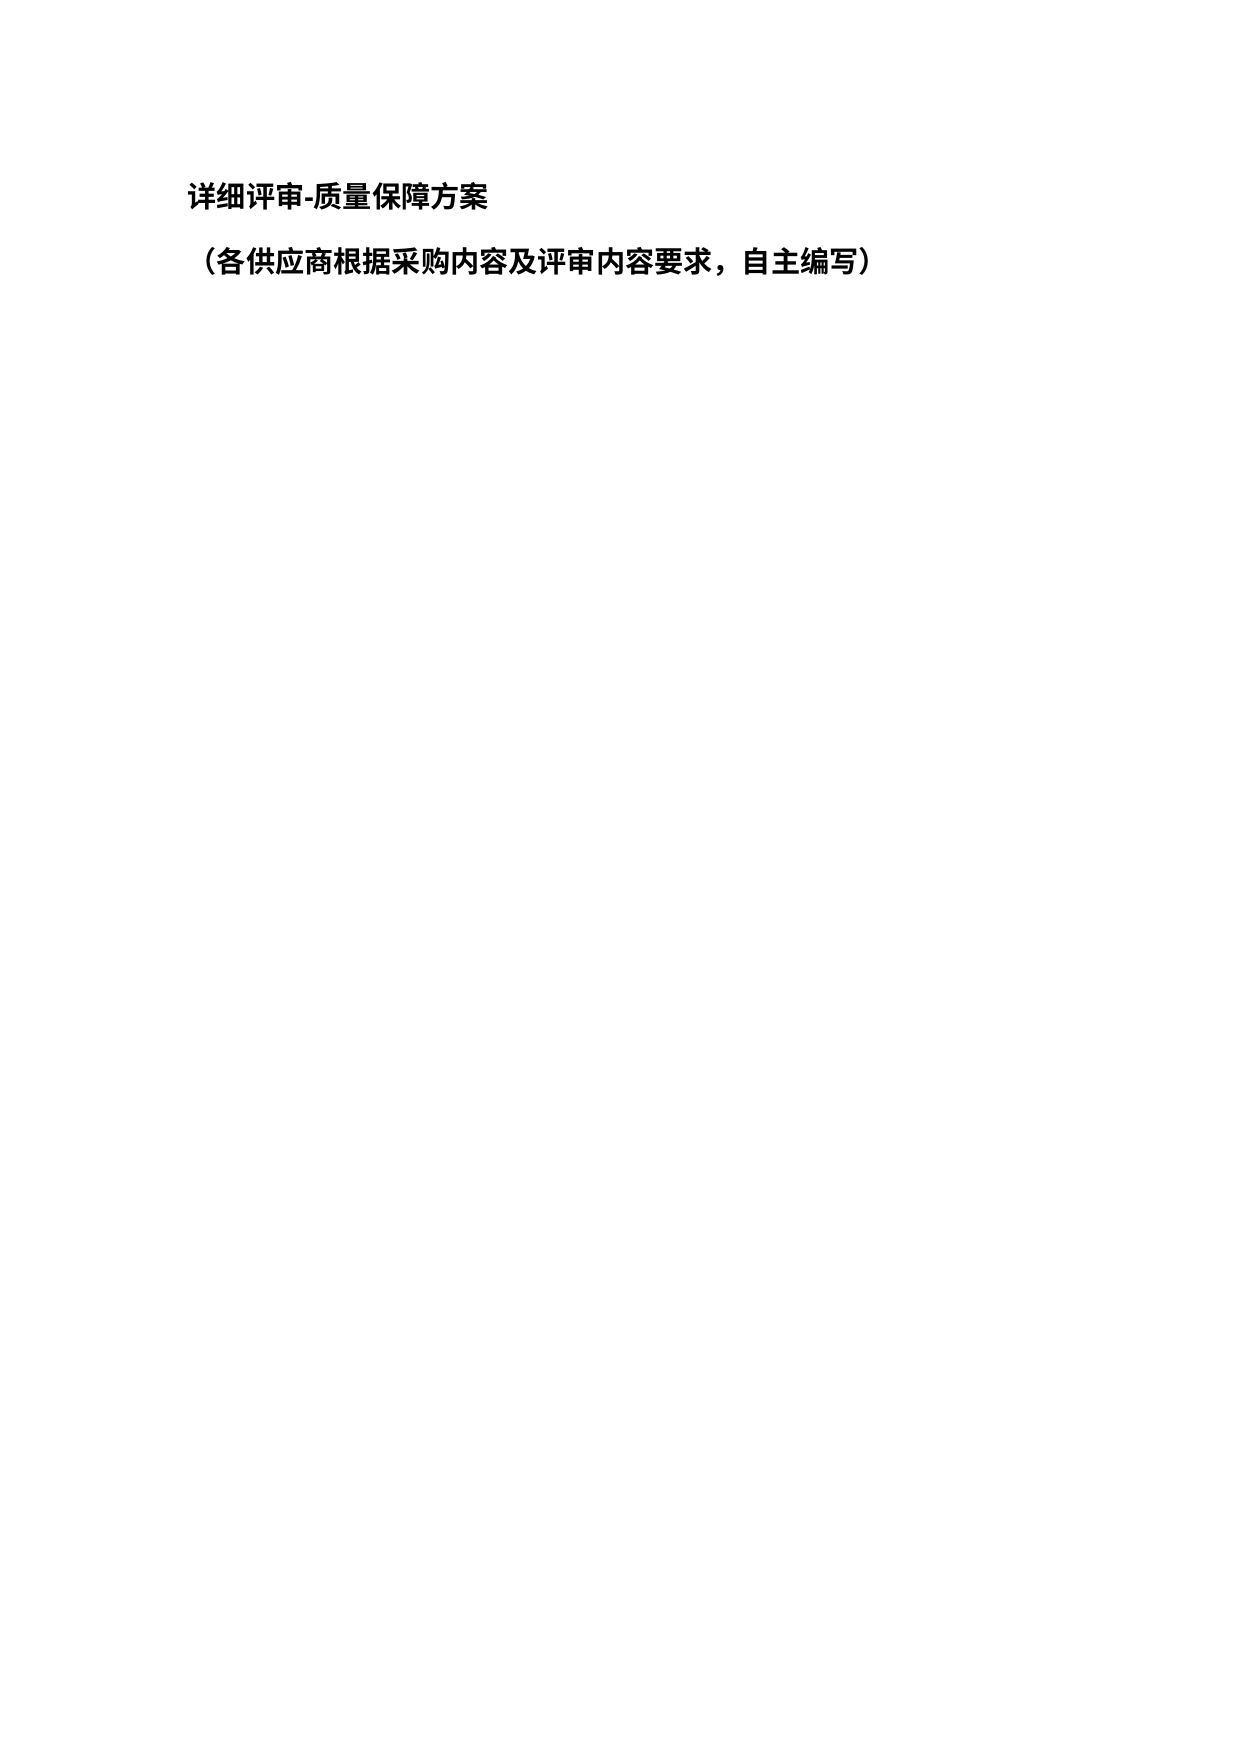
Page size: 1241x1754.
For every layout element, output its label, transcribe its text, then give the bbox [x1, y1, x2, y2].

text 详细评审-质量保障方案 [187, 162, 1053, 227]
text （各供应商根据采购内容及评审内容要求，自主编写） [187, 227, 1053, 292]
